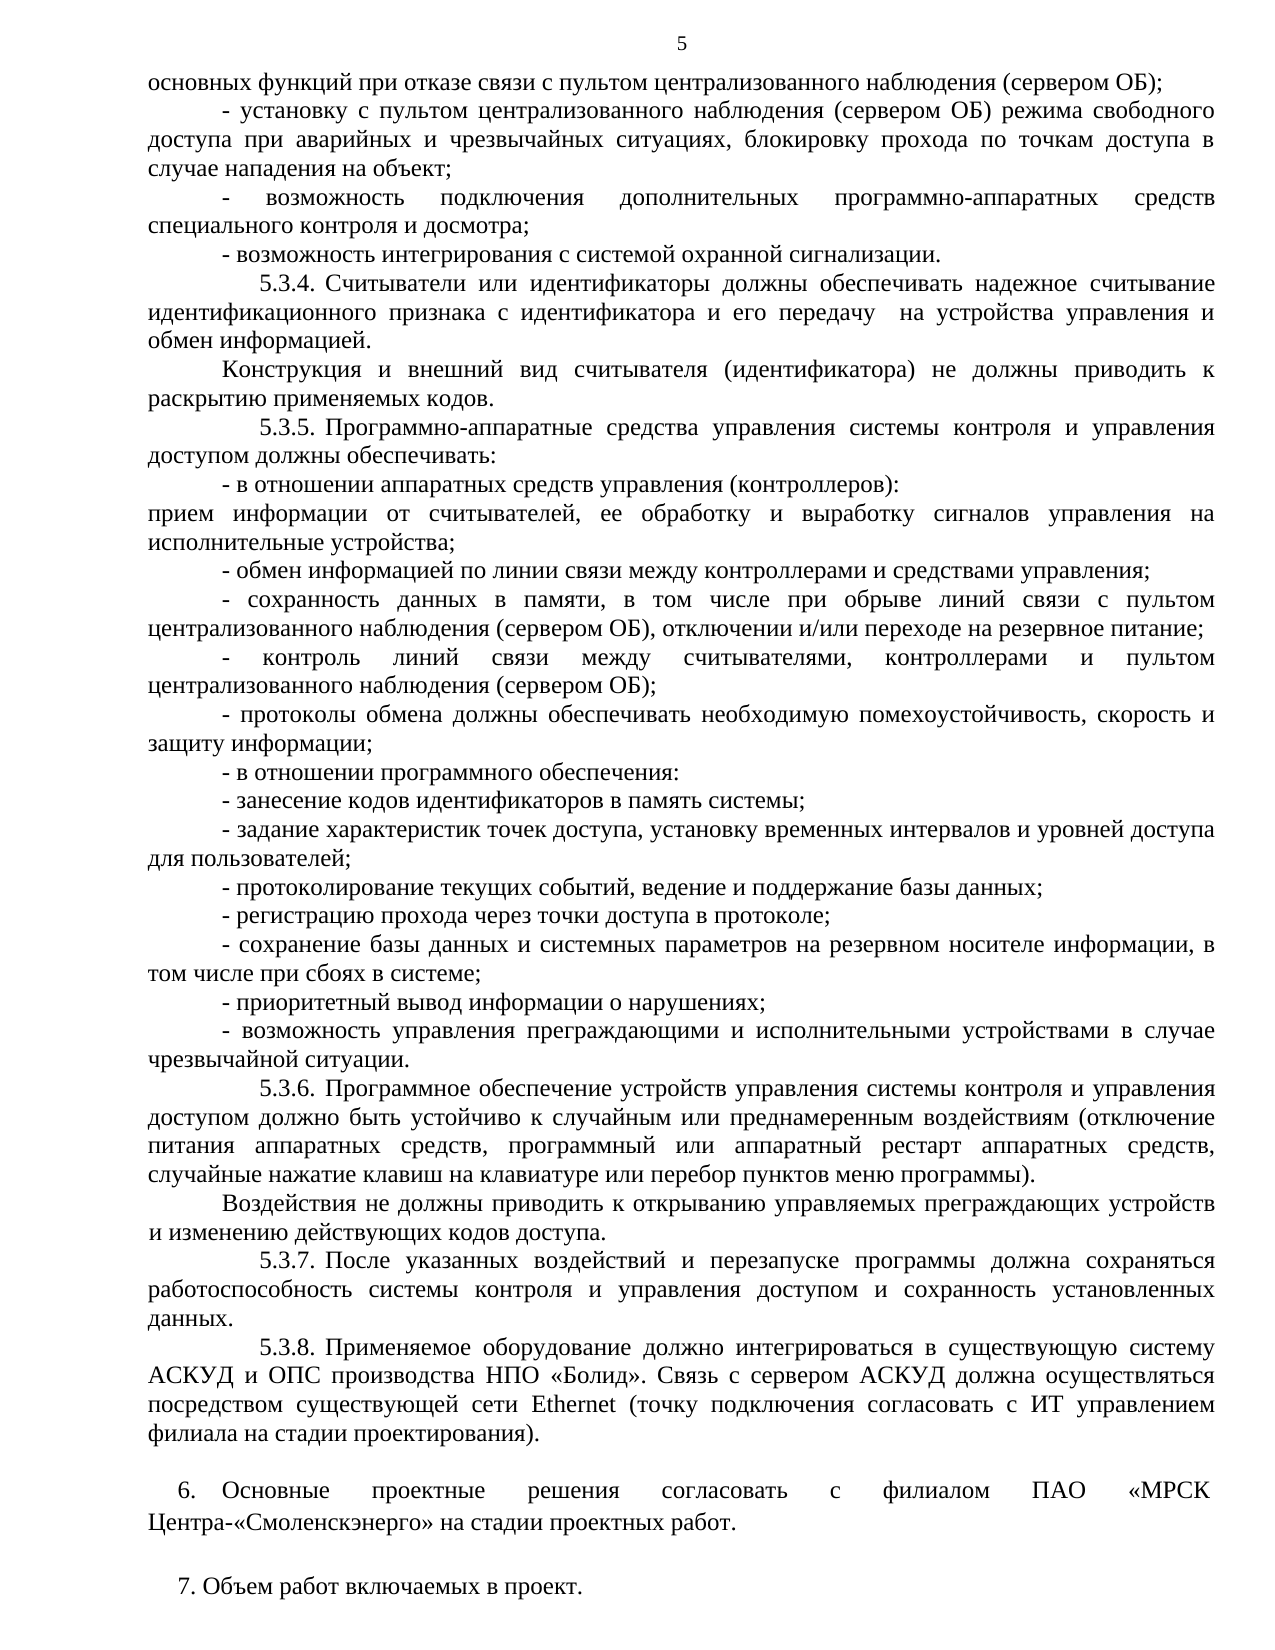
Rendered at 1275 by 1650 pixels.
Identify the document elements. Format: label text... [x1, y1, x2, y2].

text Воздействия не должны приводить к открыванию управляемых преграждающих устройств и изменению действующих кодов доступа. [149, 1188, 1216, 1245]
text - протоколирование текущих событий, ведение и поддержание базы данных; [148, 872, 1216, 900]
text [148, 67, 1216, 95]
text Конструкция и внешний вид считывателя (идентификатора) не должны приводить к раскрытию применяемых кодов. [148, 354, 1216, 412]
list После указанных воздействий и перезапуске программы должна сохраняться работоспособность системы контроля и управления доступом и сохранность установленных данных. [148, 1245, 1216, 1332]
text - сохранение базы данных и системных параметров на резервном носителе информации, в том числе при сбоях в системе; [148, 929, 1216, 987]
text - возможность управления преграждающими и исполнительными устройствами в случае чрезвычайной ситуации. [148, 1015, 1216, 1073]
text - контроль линий связи между считывателями, контроллерами и пультом централизованного наблюдения (сервером ОБ); [148, 642, 1216, 699]
text - протоколы обмена должны обеспечивать необходимую помехоустойчивость, скорость и защиту информации; [148, 699, 1216, 757]
text - в отношении программного обеспечения: [148, 757, 1216, 785]
list Считыватели или идентификаторы должны обеспечивать надежное считывание идентификационного признака с идентификатора и его передачу на устройства управления и обмен информацией. [148, 268, 1216, 354]
text - приоритетный вывод информации о нарушениях; [148, 987, 1216, 1015]
list Программно-аппаратные средства управления системы контроля и управления доступом должны обеспечивать: [148, 412, 1216, 469]
text - сохранность данных в памяти, в том числе при обрыве линий связи с пультом централизованного наблюдения (сервером ОБ), отключении и/или переходе на резервное питание; [148, 584, 1216, 642]
list Применяемое оборудование должно интегрироваться в существующую систему АСКУД и ОПС производства НПО «Болид». Связь с сервером АСКУД должна осуществляться посредством существующей сети Ethernet (точку подключения согласовать с ИТ управлением филиала на стадии проектирования). [148, 1332, 1216, 1447]
text - возможность интегрирования с системой охранной сигнализации. [148, 239, 1216, 268]
text - установку с пультом централизованного наблюдения (сервером ОБ) режима свободного доступа при аварийных и чрезвычайных ситуациях, блокировку прохода по точкам доступа в случае нападения на объект; [148, 95, 1216, 182]
text - в отношении аппаратных средств управления (контроллеров): [148, 469, 1216, 498]
text - возможность подключения дополнительных программно-аппаратных средств специального контроля и досмотра; [148, 182, 1216, 239]
text 7. Объем работ включаемых в проект. [177, 1571, 1216, 1600]
list Основные проектные решения согласовать с филиалом ПАО «МРСК Центра-«Смоленскэнерго» на стадии проектных работ. [148, 1475, 1211, 1536]
text - задание характеристик точек доступа, установку временных интервалов и уровней доступа для пользователей; [148, 814, 1216, 872]
list Программное обеспечение устройств управления системы контроля и управления доступом должно быть устойчиво к случайным или преднамеренным воздействиям (отключение питания аппаратных средств, программный или аппаратный рестарт аппаратных средств, случайные нажатие клавиш на клавиатуре или перебор пунктов меню программы). [148, 1073, 1216, 1188]
text - обмен информацией по линии связи между контроллерами и средствами управления; [148, 555, 1216, 584]
text прием информации от считывателей, ее обработку и выработку сигналов управления на исполнительные устройства; [148, 498, 1216, 555]
text - занесение кодов идентификаторов в память системы; [148, 785, 1216, 814]
text - регистрацию прохода через точки доступа в протоколе; [148, 900, 1216, 929]
